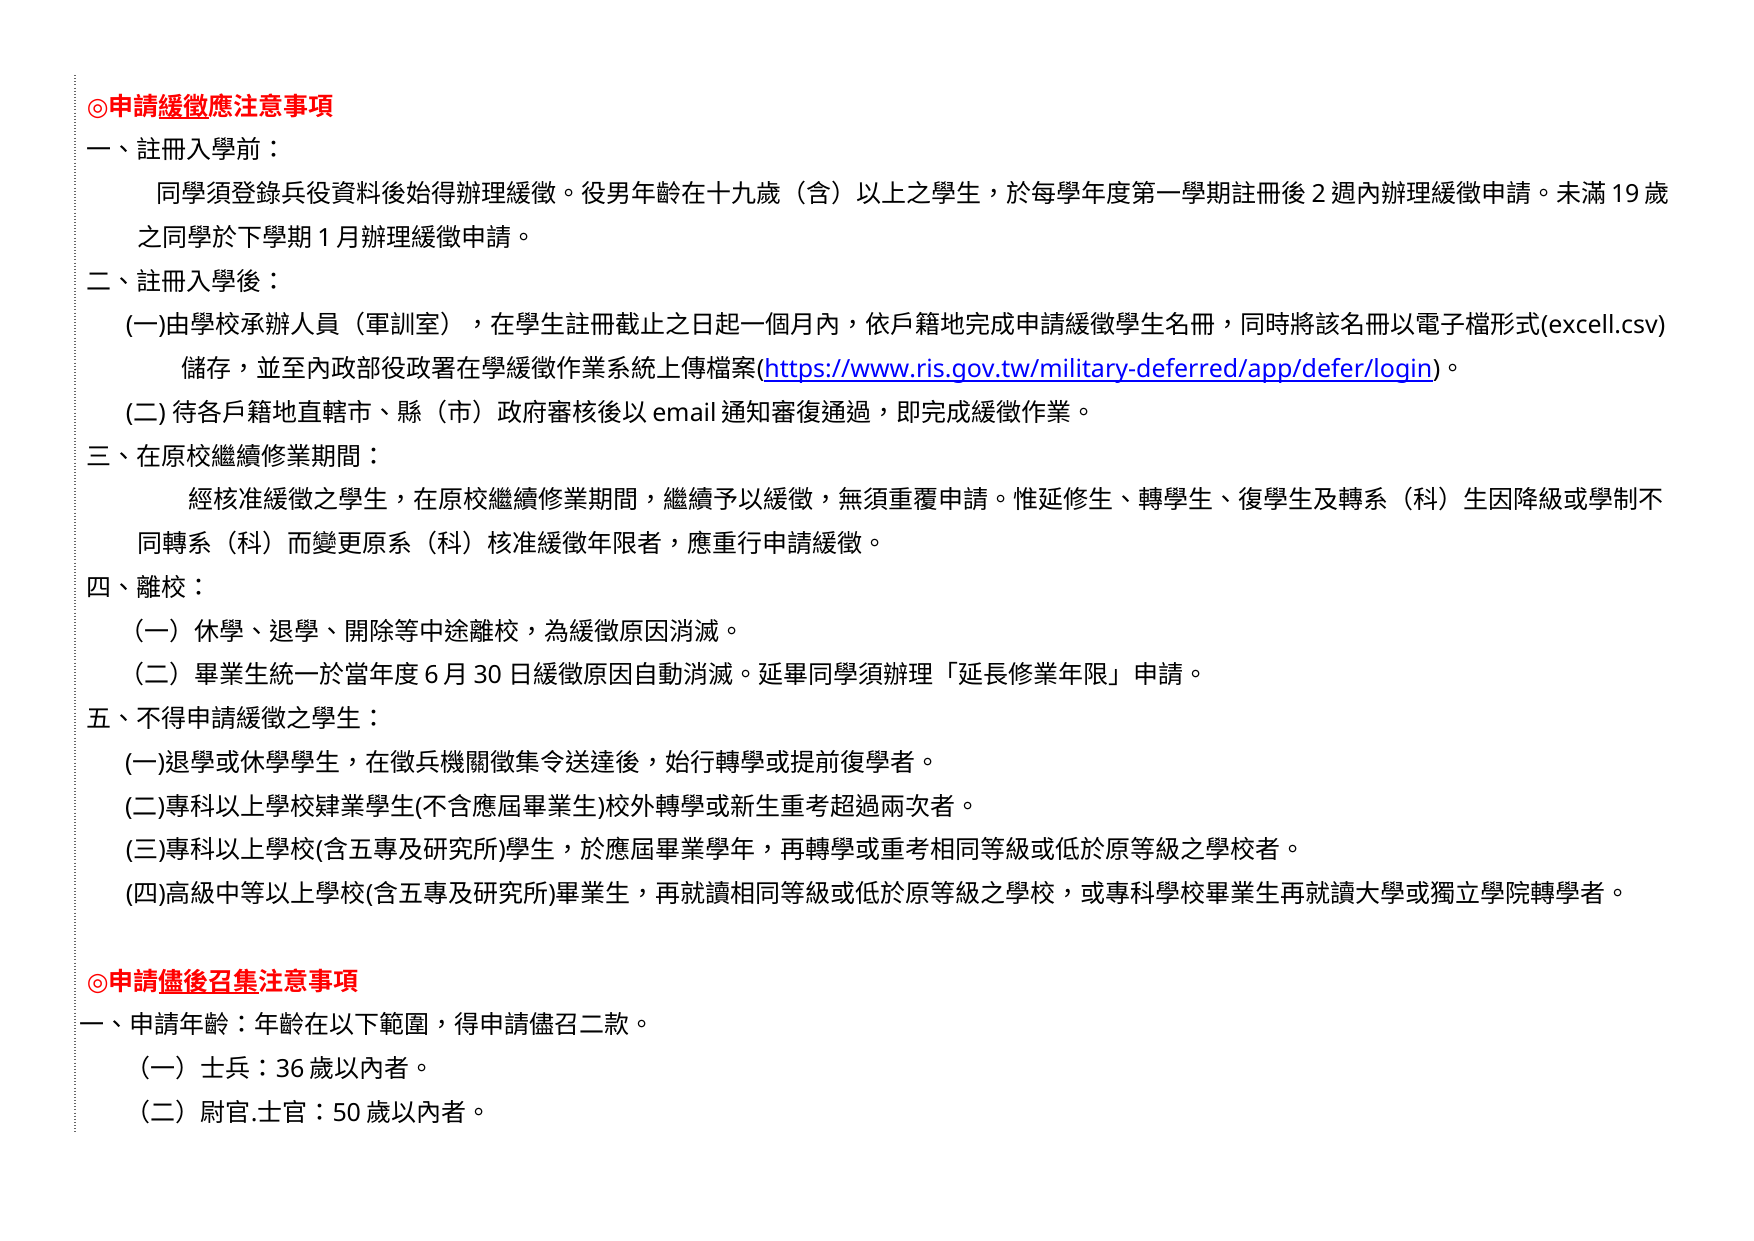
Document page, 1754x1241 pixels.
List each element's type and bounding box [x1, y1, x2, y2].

table_header [75, 75, 1679, 1132]
